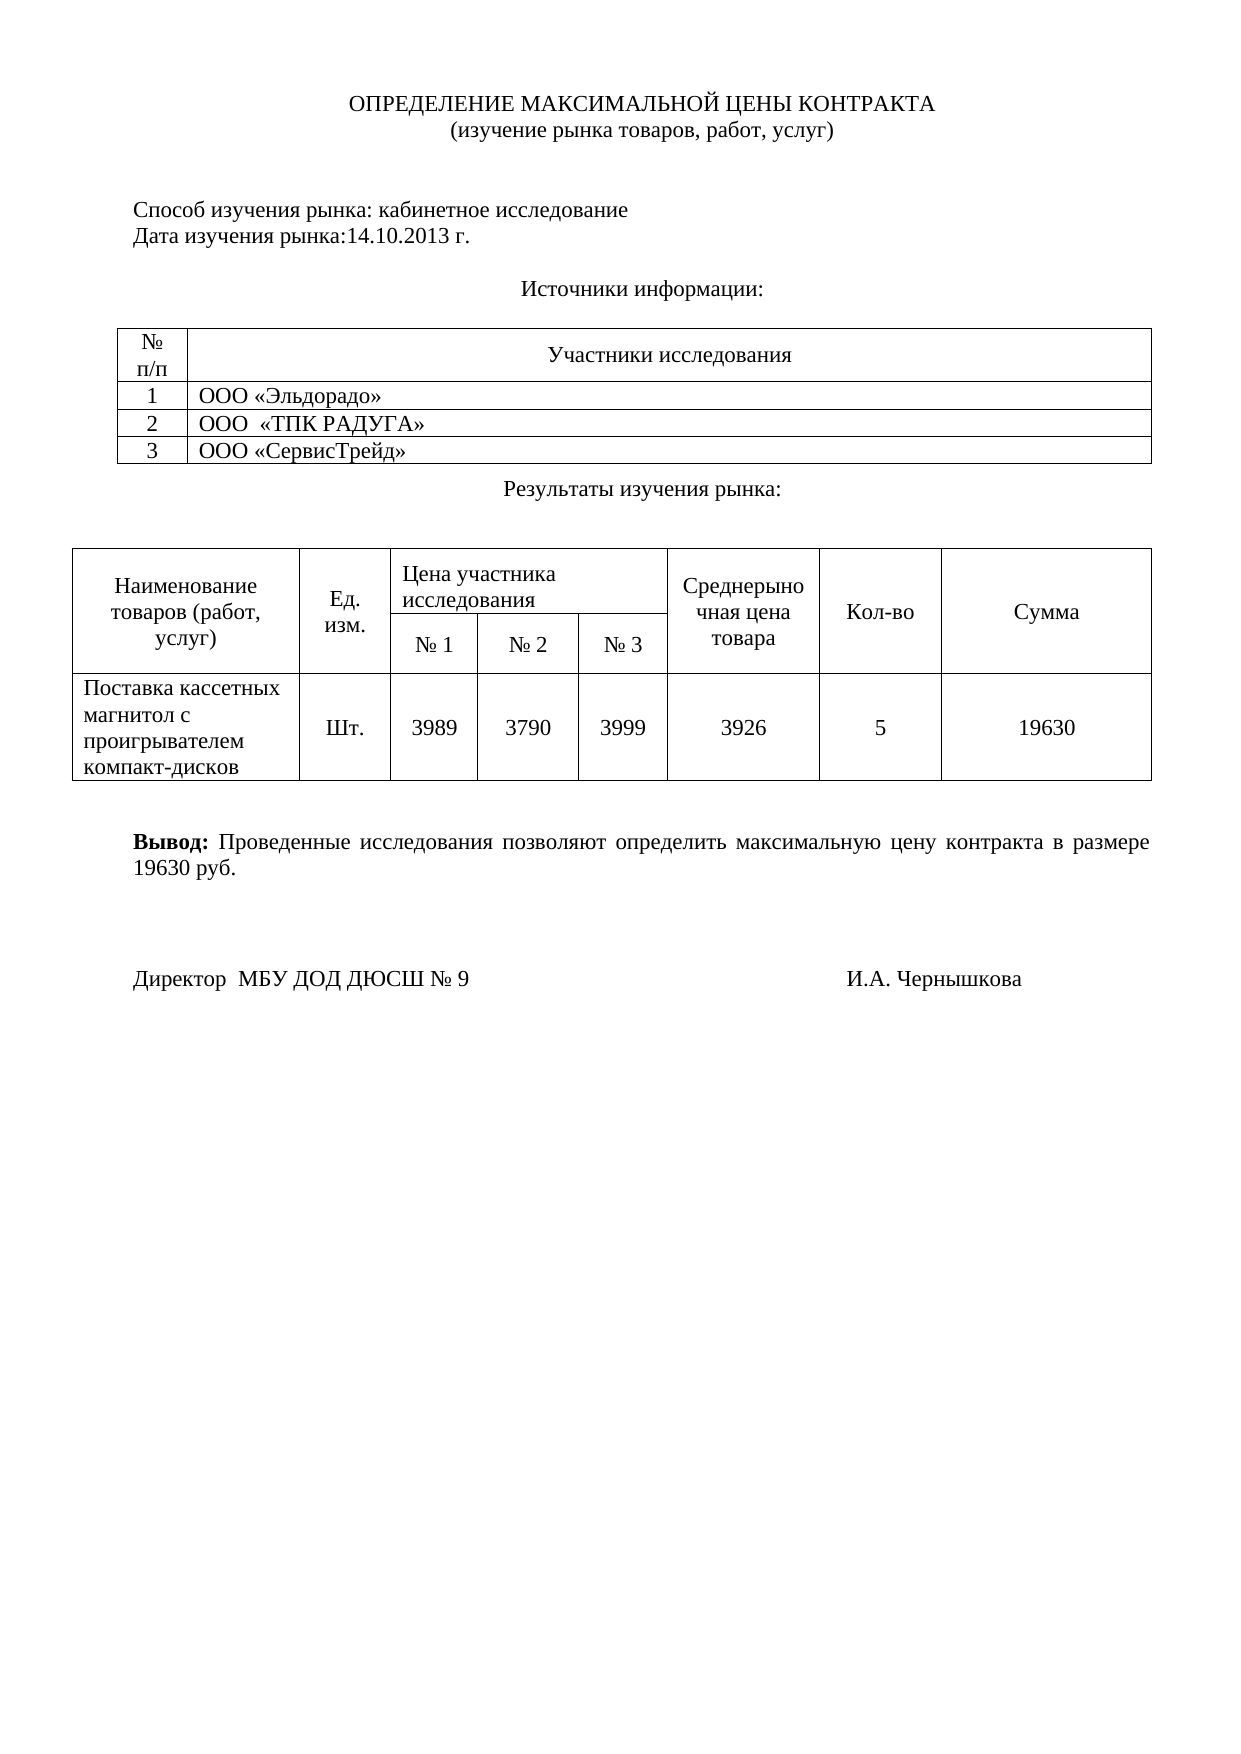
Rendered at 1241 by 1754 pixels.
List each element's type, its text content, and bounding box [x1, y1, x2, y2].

table_cell ООО «СервисТрейд» [188, 437, 1151, 463]
table_cell 3926 [668, 674, 819, 780]
table_cell Поставка кассетных магнитол с проигрывателем компакт-дисков [73, 674, 299, 780]
text (изучение рынка товаров, работ, услуг) [133, 117, 1152, 143]
table_cell 3989 [391, 674, 477, 780]
table_cell 3790 [478, 674, 578, 780]
text Способ изучения рынка: кабинетное исследование [133, 196, 1152, 222]
table_cell № 1 [391, 614, 477, 673]
table_cell 3999 [579, 674, 667, 780]
table_cell 3 [118, 437, 187, 463]
table_cell № 2 [478, 614, 578, 673]
text Вывод: Проведенные исследования позволяют определить максимальную цену контракта в размере 19630 руб. [133, 828, 1152, 881]
table_cell Шт. [300, 674, 390, 780]
table_cell 5 [820, 674, 941, 780]
table_cell 19630 [942, 674, 1151, 780]
text Дата изучения рынка:14.10.2013 г. [133, 222, 1152, 248]
text ОПРЕДЕЛЕНИЕ МАКСИМАЛЬНОЙ ЦЕНЫ КОНТРАКТА [133, 90, 1152, 117]
table_header Цена участника исследования [391, 549, 667, 613]
text Директор МБУ ДОД ДЮСШ № 9 И.А. Чернышкова [133, 965, 1152, 991]
table_header № п/п [118, 329, 187, 381]
table_cell ООО «ТПК РАДУГА» [188, 410, 1151, 436]
table_header Среднерыночная цена товара [668, 549, 819, 673]
table_header Сумма [942, 549, 1151, 673]
table_cell ООО «Эльдорадо» [188, 382, 1151, 408]
table_cell 2 [118, 410, 187, 436]
table_cell 1 [118, 382, 187, 408]
table_header Ед. изм. [300, 549, 390, 673]
table_cell № 3 [579, 614, 667, 673]
table_header Кол-во [820, 549, 941, 673]
text Результаты изучения рынка: [133, 475, 1152, 501]
text Источники информации: [133, 275, 1152, 301]
table_header Наименование товаров (работ, услуг) [73, 549, 299, 673]
table_header Участники исследования [188, 329, 1151, 381]
